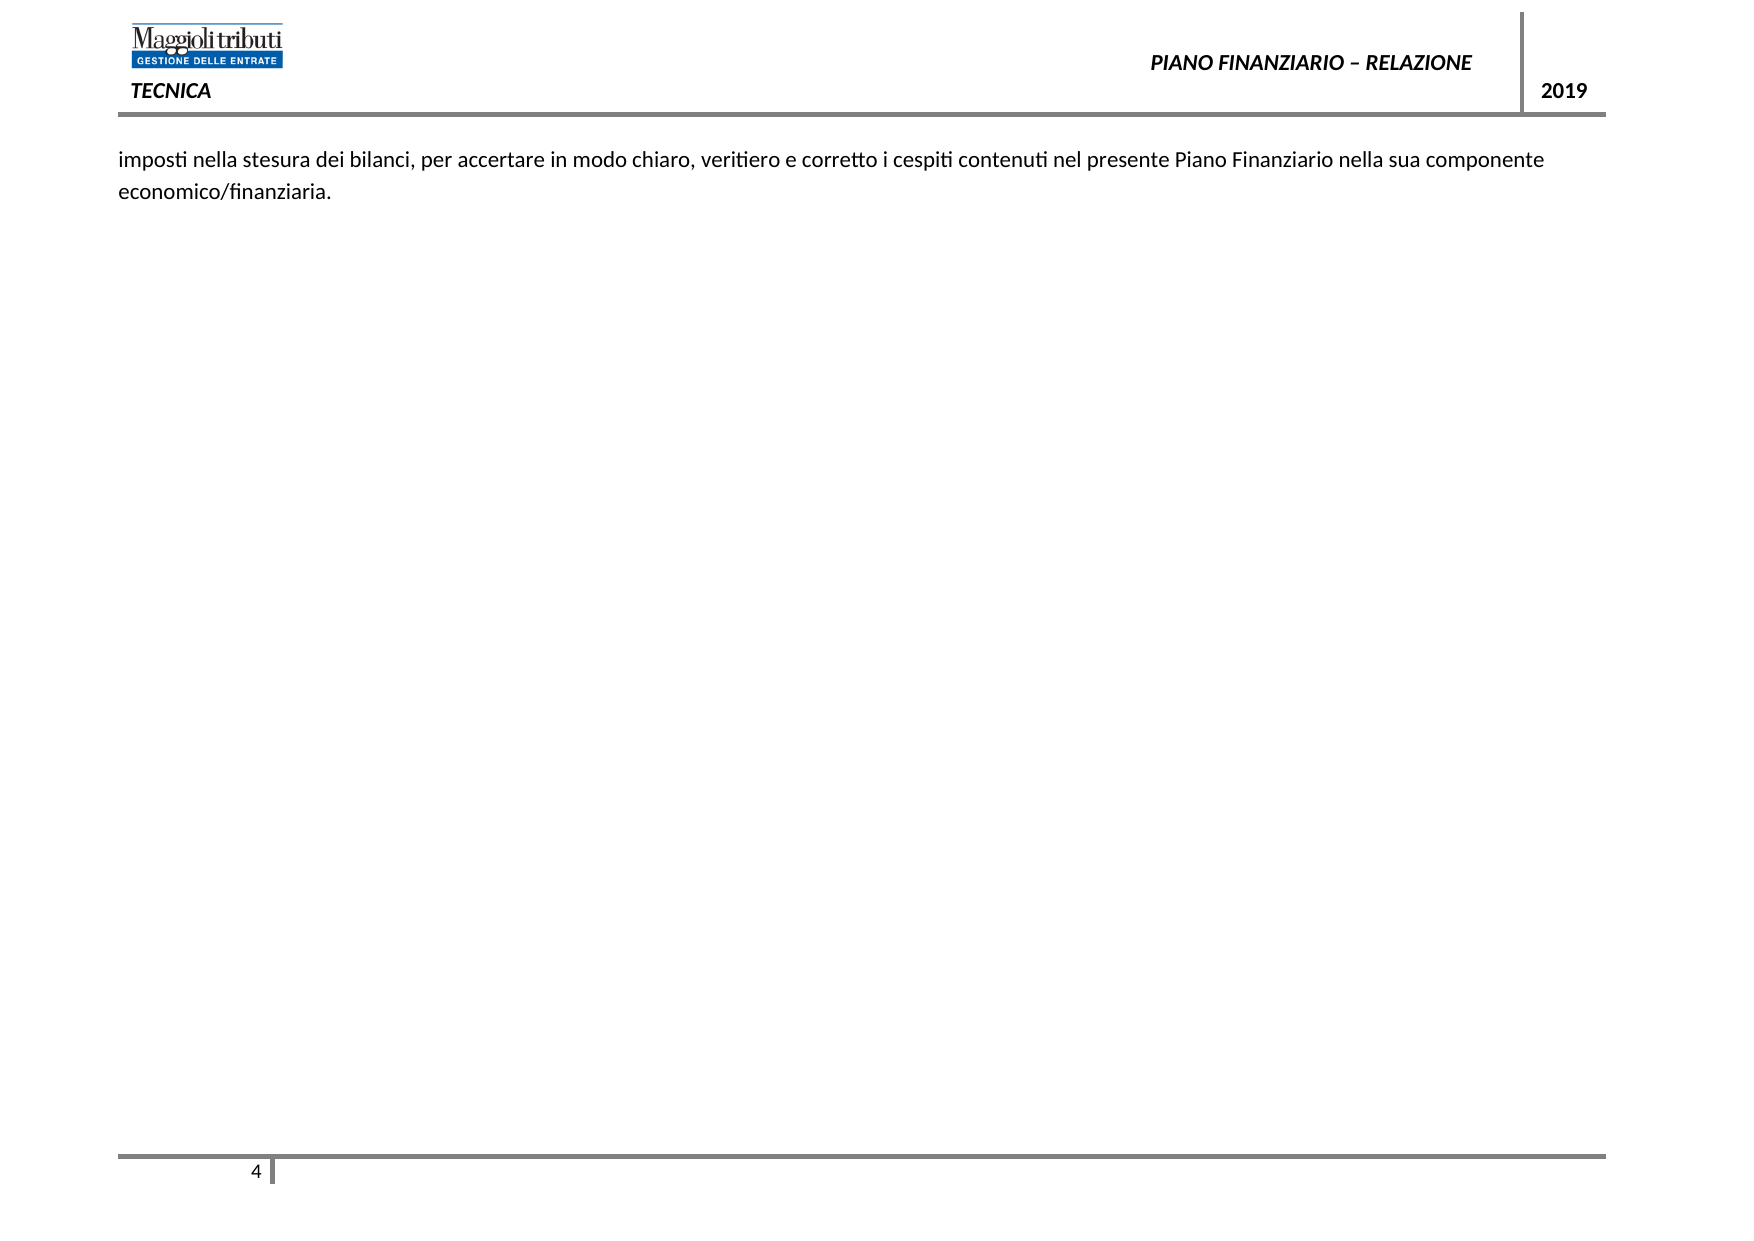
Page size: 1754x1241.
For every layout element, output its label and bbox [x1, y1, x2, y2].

picture [130, 19, 284, 71]
text [118, 145, 1606, 205]
